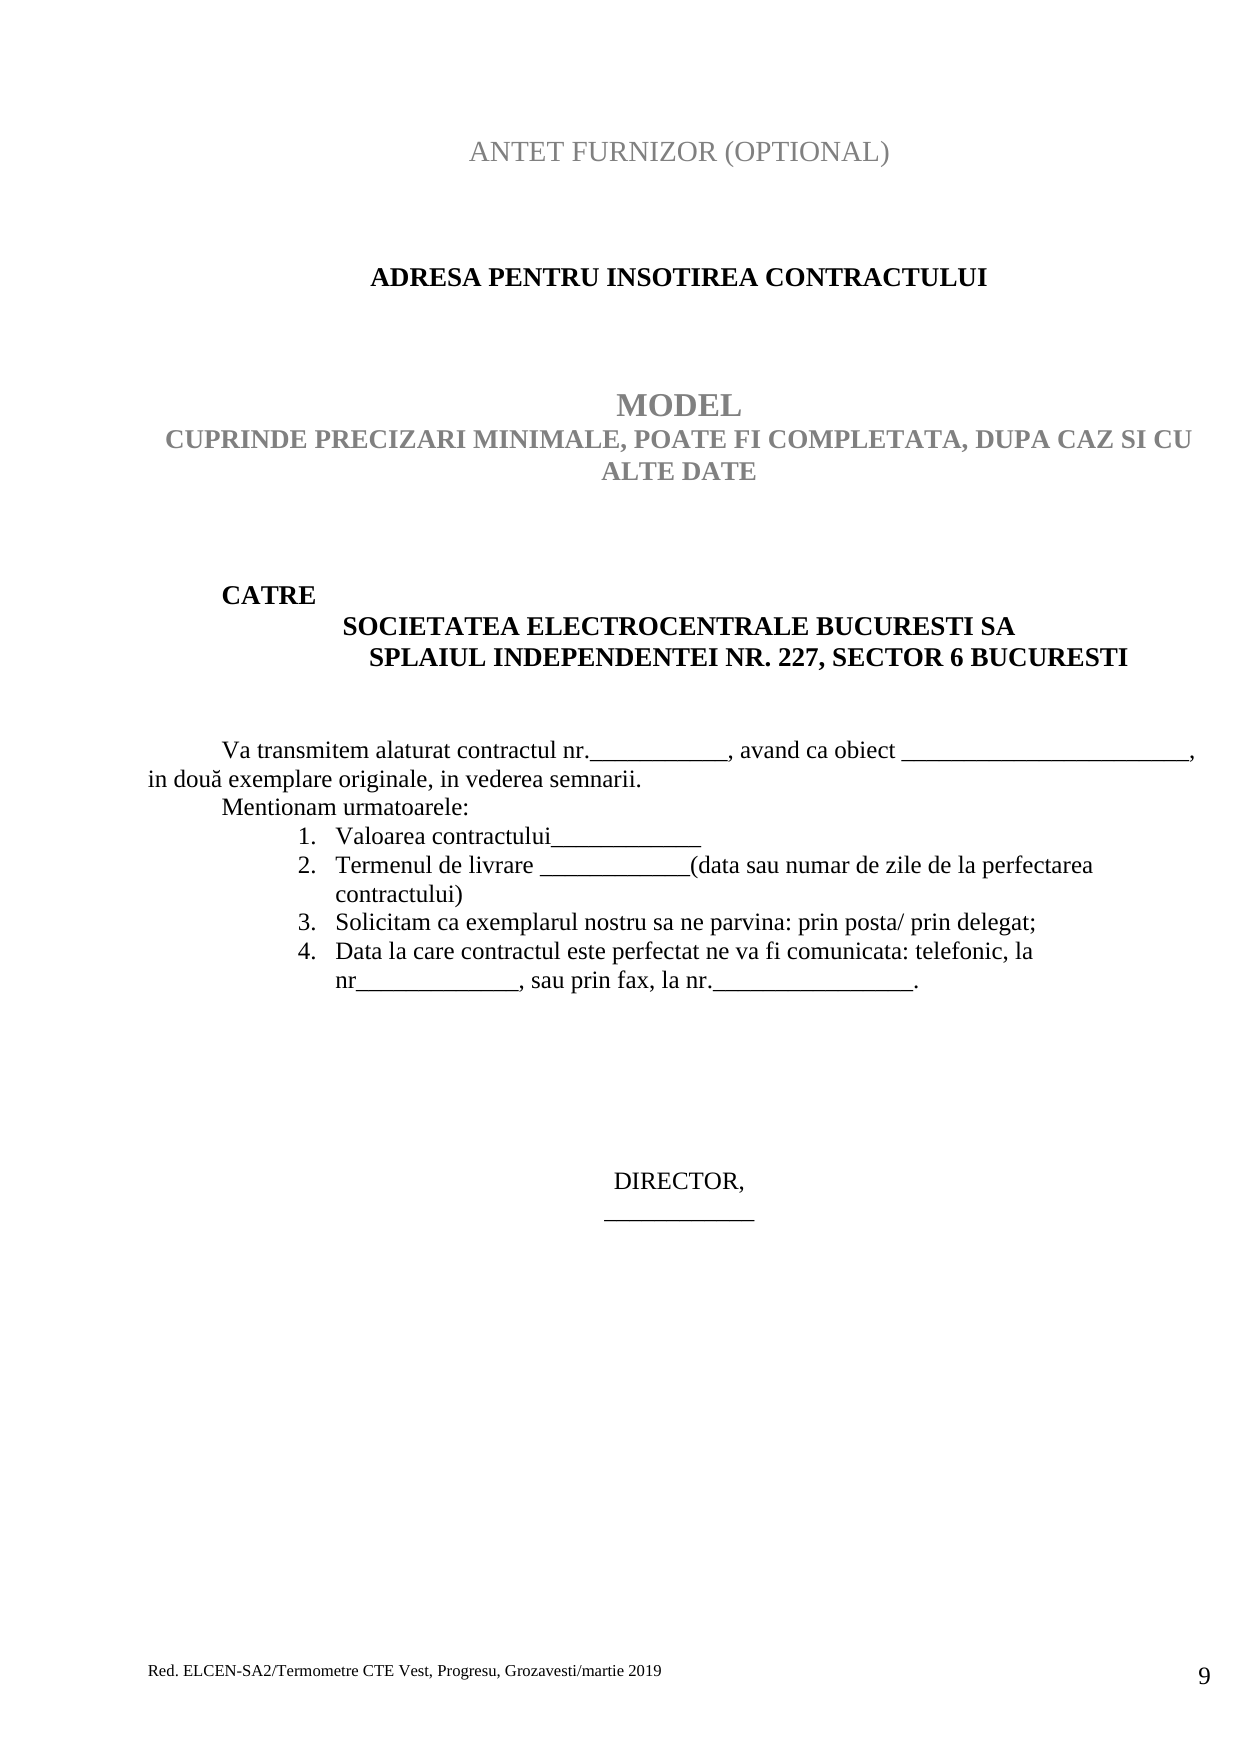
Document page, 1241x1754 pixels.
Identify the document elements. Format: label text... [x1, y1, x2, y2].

text Adresa pentru insotirea contractului [148, 261, 1211, 292]
text MODEL [148, 385, 1211, 423]
list Termenul de livrare ____________(data sau numar de zile de la perfectarea contractului) [298, 850, 1211, 907]
text Splaiul Independentei nr. 227, Sector 6 Bucuresti [148, 642, 1211, 673]
text ANTET FURNIZOR (OPTIONAL) [148, 134, 1211, 167]
text Catre [148, 579, 1211, 610]
text DIRECTOR, [148, 1166, 1211, 1195]
text cuprinde precizari minimale, poate fi completata, dupa caz si cu alte date [148, 423, 1211, 486]
list Data la care contractul este perfectat ne va fi comunicata: telefonic, la nr_____________, sau prin fax, la nr.________________. [298, 936, 1211, 994]
text Va transmitem alaturat contractul nr.___________, avand ca obiect _______________________, in două exemplare originale, in vederea semnarii. [148, 735, 1211, 792]
text SOCIETATEA ELECTROCENTRALE BUCURESTI SA [148, 610, 1211, 642]
list Valoarea contractului____________ [298, 821, 1211, 850]
list Solicitam ca exemplarul nostru sa ne parvina: prin posta/ prin delegat; [298, 907, 1211, 936]
text ____________ [148, 1195, 1211, 1224]
text Mentionam urmatoarele: [148, 792, 1211, 821]
